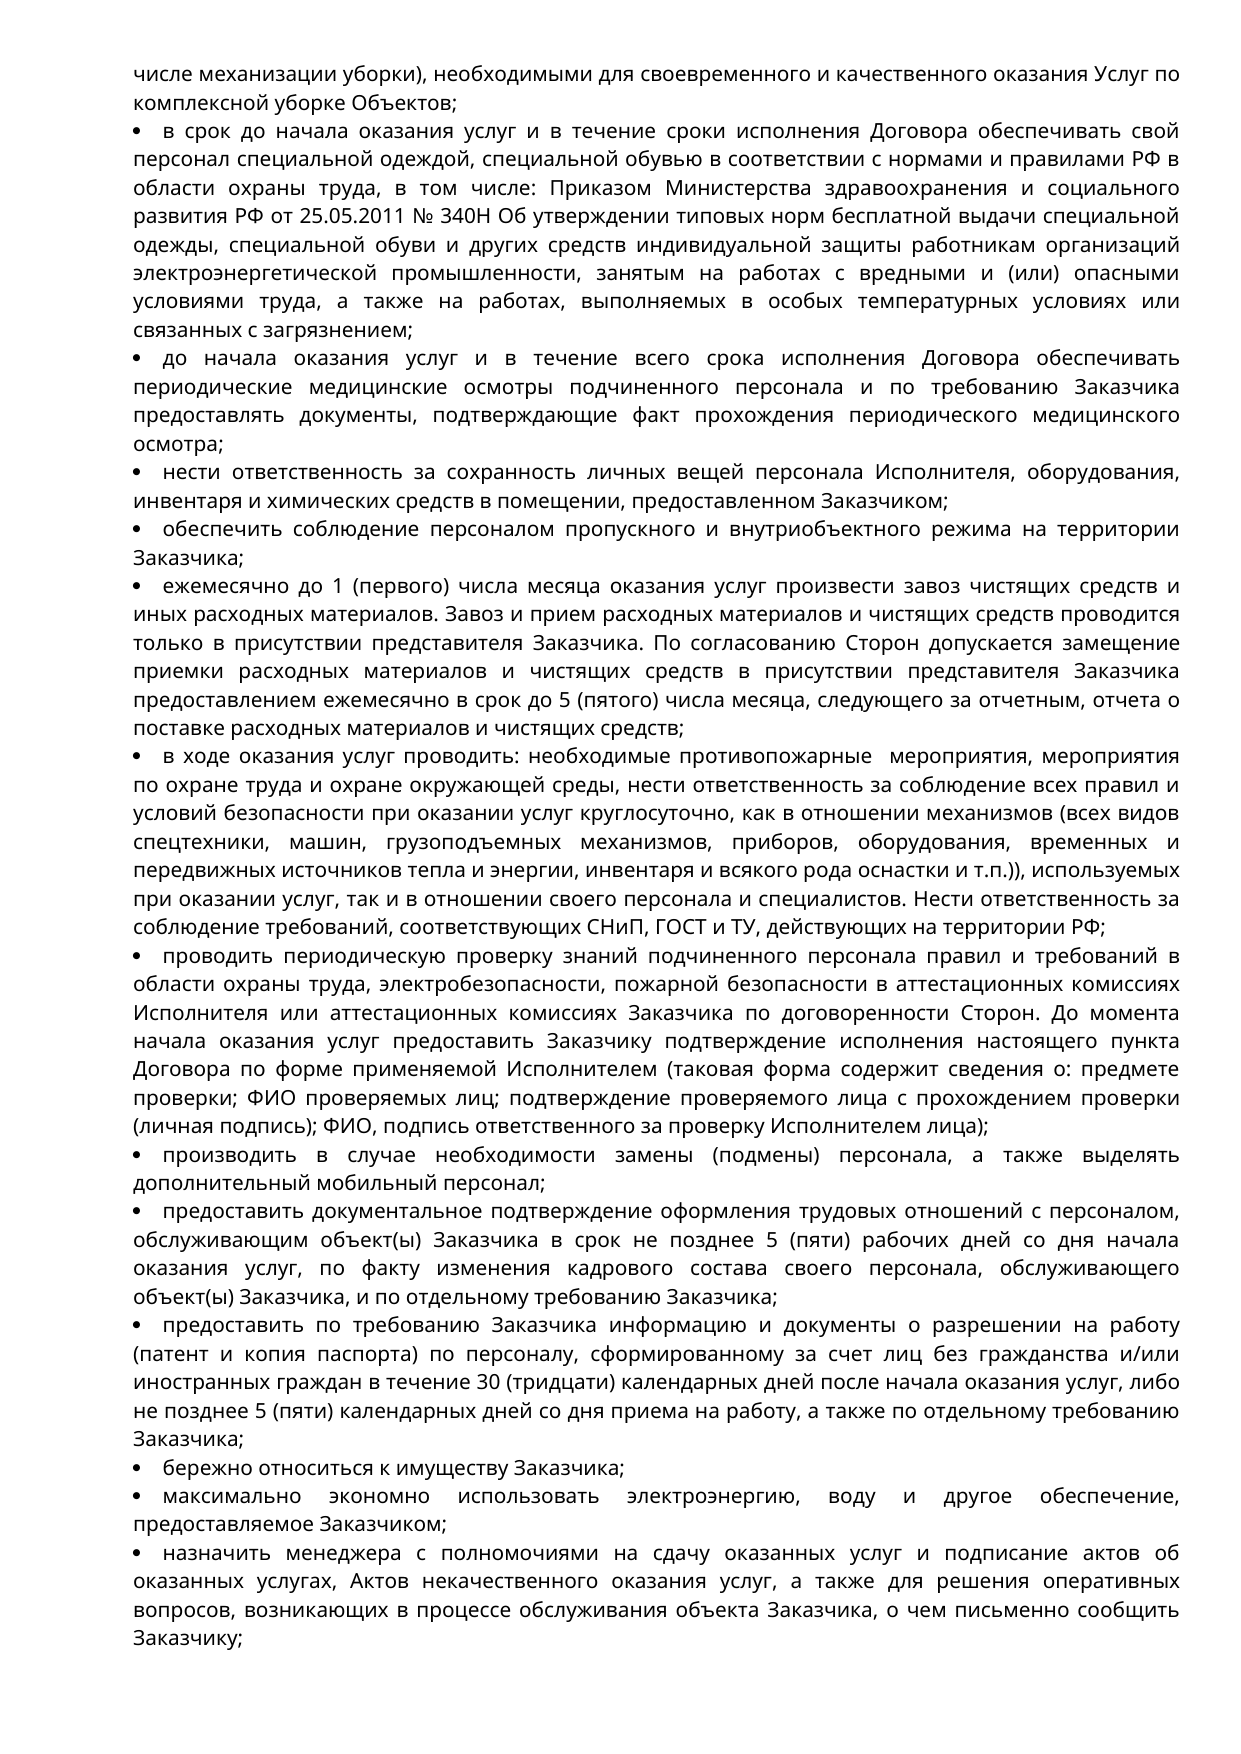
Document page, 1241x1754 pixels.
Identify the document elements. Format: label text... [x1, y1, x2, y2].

list в ходе оказания услуг проводить: необходимые противопожарные мероприятия, мероприятия по охране труда и охране окружающей среды, нести ответственность за соблюдение всех правил и условий безопасности при оказании услуг круглосуточно, как в отношении механизмов (всех видов спецтехники, машин, грузоподъемных механизмов, приборов, оборудования, временных и передвижных источников тепла и энергии, инвентаря и всякого рода оснастки и т.п.)), используемых при оказании услуг, так и в отношении своего персонала и специалистов. Нести ответственность за соблюдение требований, соответствующих СНиП, ГОСТ и ТУ, действующих на территории РФ; [133, 742, 1181, 941]
list ежемесячно до 1 (первого) числа месяца оказания услуг произвести завоз чистящих средств и иных расходных материалов. Завоз и прием расходных материалов и чистящих средств проводится только в присутствии представителя Заказчика. По согласованию Сторон допускается замещение приемки расходных материалов и чистящих средств в присутствии представителя Заказчика предоставлением ежемесячно в срок до 5 (пятого) числа месяца, следующего за отчетным, отчета о поставке расходных материалов и чистящих средств; [133, 571, 1181, 742]
list назначить менеджера с полномочиями на сдачу оказанных услуг и подписание актов об оказанных услугах, Актов некачественного оказания услуг, а также для решения оперативных вопросов, возникающих в процессе обслуживания объекта Заказчика, о чем письменно сообщить Заказчику; [133, 1538, 1181, 1652]
list производить в случае необходимости замены (подмены) персонала, а также выделять дополнительный мобильный персонал; [133, 1140, 1181, 1197]
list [133, 59, 1181, 116]
list до начала оказания услуг и в течение всего срока исполнения Договора обеспечивать периодические медицинские осмотры подчиненного персонала и по требованию Заказчика предоставлять документы, подтверждающие факт прохождения периодического медицинского осмотра; [133, 343, 1181, 457]
list в срок до начала оказания услуг и в течение сроки исполнения Договора обеспечивать свой персонал специальной одеждой, специальной обувью в соответствии с нормами и правилами РФ в области охраны труда, в том числе: Приказом Министерства здравоохранения и социального развития РФ от 25.05.2011 № 340Н Об утверждении типовых норм бесплатной выдачи специальной одежды, специальной обуви и других средств индивидуальной защиты работникам организаций электроэнергетической промышленности, занятым на работах с вредными и (или) опасными условиями труда, а также на работах, выполняемых в особых температурных условиях или связанных с загрязнением; [133, 116, 1181, 343]
list предоставить по требованию Заказчика информацию и документы о разрешении на работу (патент и копия паспорта) по персоналу, сформированному за счет лиц без гражданства и/или иностранных граждан в течение 30 (тридцати) календарных дней после начала оказания услуг, либо не позднее 5 (пяти) календарных дней со дня приема на работу, а также по отдельному требованию Заказчика; [133, 1310, 1181, 1453]
list нести ответственность за сохранность личных вещей персонала Исполнителя, оборудования, инвентаря и химических средств в помещении, предоставленном Заказчиком; [133, 457, 1181, 514]
list максимально экономно использовать электроэнергию, воду и другое обеспечение, предоставляемое Заказчиком; [133, 1481, 1181, 1538]
list обеспечить соблюдение персоналом пропускного и внутриобъектного режима на территории Заказчика; [133, 514, 1181, 571]
list предоставить документальное подтверждение оформления трудовых отношений с персоналом, обслуживающим объект(ы) Заказчика в срок не позднее 5 (пяти) рабочих дней со дня начала оказания услуг, по факту изменения кадрового состава своего персонала, обслуживающего объект(ы) Заказчика, и по отдельному требованию Заказчика; [133, 1197, 1181, 1310]
list проводить периодическую проверку знаний подчиненного персонала правил и требований в области охраны труда, электробезопасности, пожарной безопасности в аттестационных комиссиях Исполнителя или аттестационных комиссиях Заказчика по договоренности Сторон. До момента начала оказания услуг предоставить Заказчику подтверждение исполнения настоящего пункта Договора по форме применяемой Исполнителем (таковая форма содержит сведения о: предмете проверки; ФИО проверяемых лиц; подтверждение проверяемого лица с прохождением проверки (личная подпись); ФИО, подпись ответственного за проверку Исполнителем лица); [133, 941, 1181, 1140]
list бережно относиться к имуществу Заказчика; [133, 1453, 1181, 1481]
